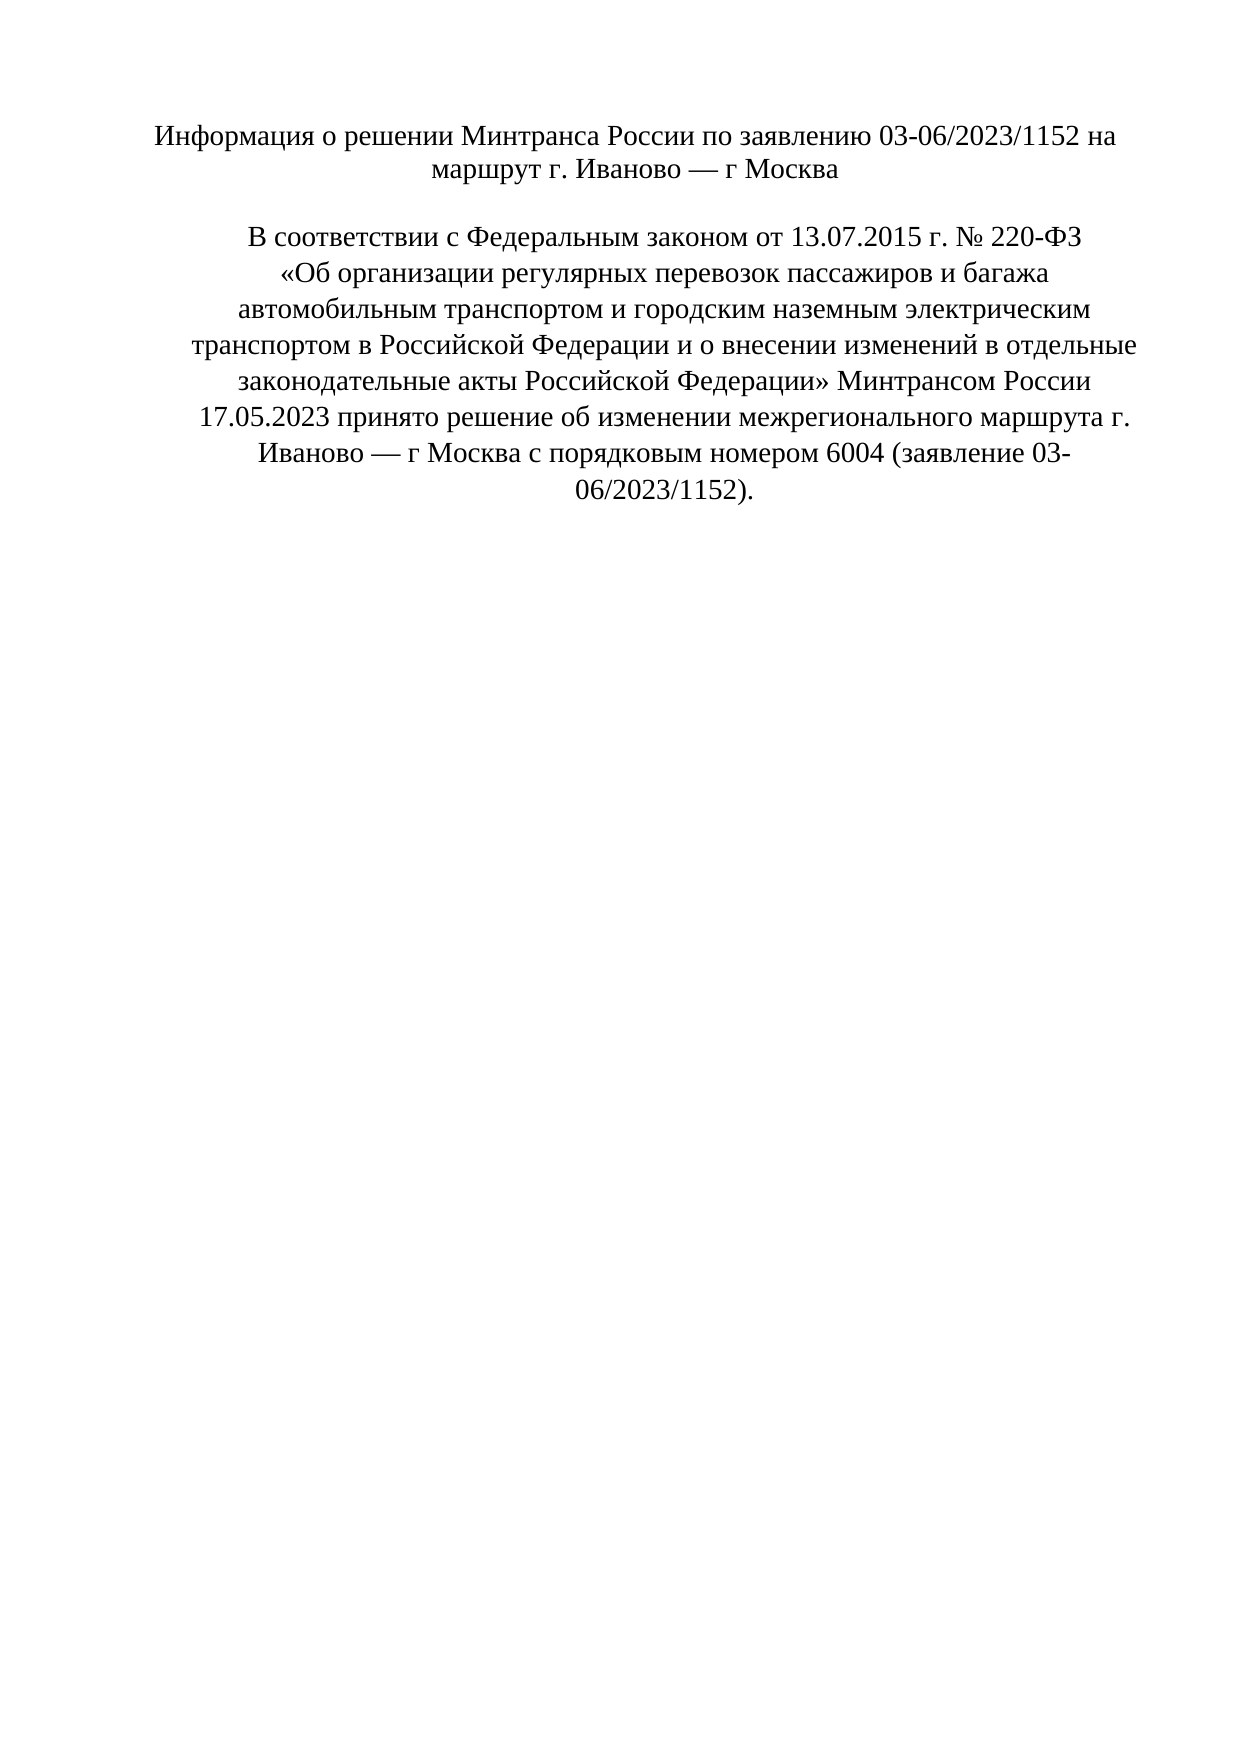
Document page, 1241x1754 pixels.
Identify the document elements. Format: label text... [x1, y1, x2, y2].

text Информация о решении Минтранса России по заявлению 03-06/2023/1152 на маршрут г. Иваново — г Москва [118, 118, 1152, 185]
text В соответствии с Федеральным законом от 13.07.2015 г. № 220-ФЗ «Об организации регулярных перевозок пассажиров и багажа автомобильным транспортом и городским наземным электрическим транспортом в Российской Федерации и о внесении изменений в отдельные законодательные акты Российской Федерации» Минтрансом России 17.05.2023 принято решение об изменении межрегионального маршрута г. Иваново — г Москва с порядковым номером 6004 (заявление 03-06/2023/1152). [177, 219, 1152, 505]
